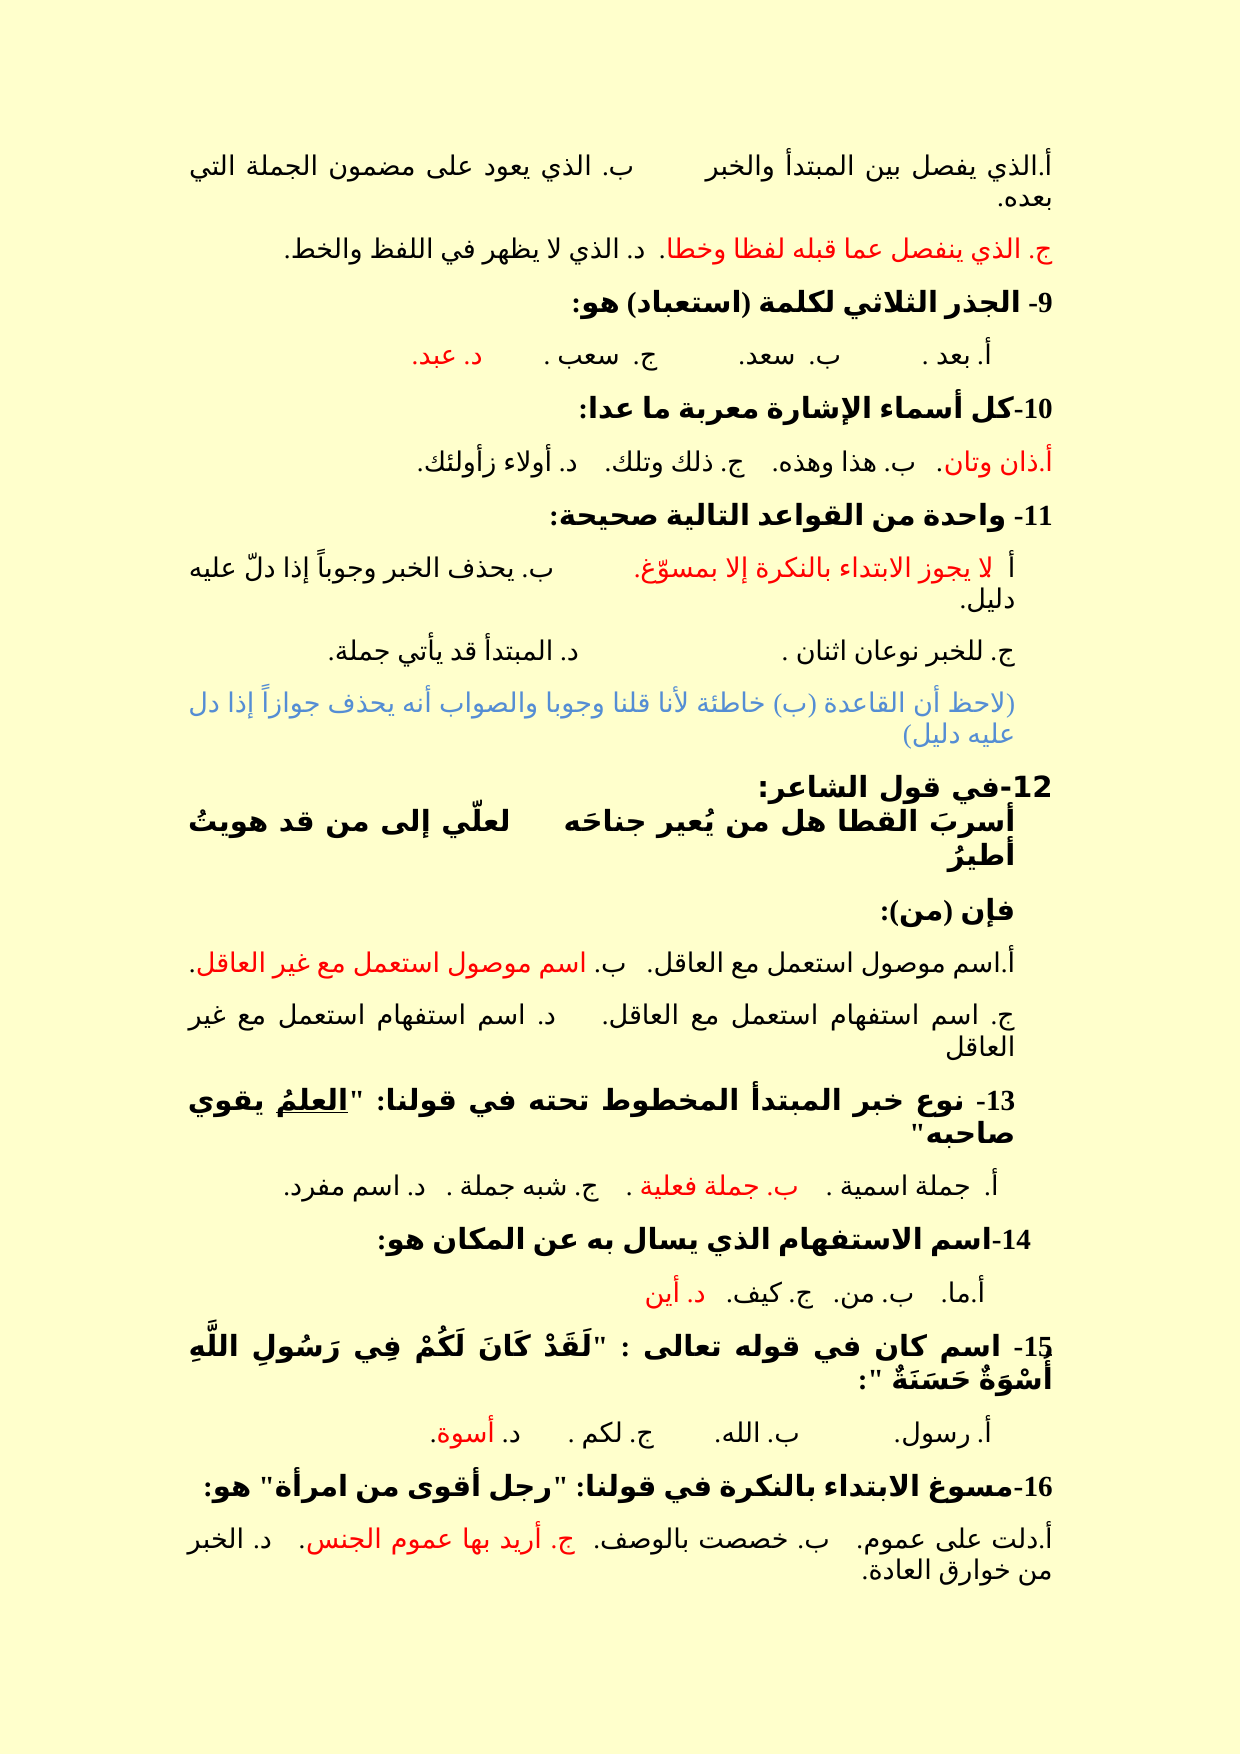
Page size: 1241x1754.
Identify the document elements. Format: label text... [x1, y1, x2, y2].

text أ. جملة اسمية . ب. جملة فعلية . ج. شبه جملة . د. اسم مفرد. [187, 1171, 1053, 1202]
text أ. رسول. ب. الله. ج. لكم . د. أسوة. [187, 1417, 1053, 1448]
text فإن (من): [187, 893, 1015, 927]
text 10-كل أسماء الإشارة معربة ما عدا: [187, 391, 1053, 425]
text ج. اسم استفهام استعمل مع العاقل. د. اسم استفهام استعمل مع غير العاقل [187, 999, 1015, 1062]
text 13- نوع خبر المبتدأ المخطوط تحته في قولنا: "العلمُ يقوي صاحبه" [187, 1083, 1015, 1150]
text 11- واحدة من القواعد التالية صحيحة: [187, 498, 1053, 531]
text 14-اسم الاستفهام الذي يسال به عن المكان هو: [187, 1222, 1053, 1256]
text أ.دلت على عموم. ب. خصصت بالوصف. ج. أريد بها عموم الجنس. د. الخبر من خوارق العادة. [187, 1523, 1053, 1585]
text أ.ما. ب. من. ج. كيف. د. أين [187, 1277, 1053, 1308]
text أ. بعد . ب. سعد. ج. سعب . د. عبد. [187, 339, 1053, 371]
text أ.اسم موصول استعمل مع العاقل. ب. اسم موصول استعمل مع غير العاقل. [187, 947, 1015, 979]
text أ.ذان وتان. ب. هذا وهذه. ج. ذلك وتلك. د. أولاء زأولئك. [187, 446, 1053, 477]
text 12-في قول الشاعر: [244, 770, 1053, 804]
text ج. الذي ينفصل عما قبله لفظا وخطا. د. الذي لا يظهر في اللفظ والخط. [187, 233, 1053, 264]
text أ. لا يجوز الابتداء بالنكرة إلا بمسوّغ. ب. يحذف الخبر وجوباً إذا دلّ عليه دليل. [187, 552, 1015, 614]
text أسربَ القطا هل من يُعير جناحَه لعلّي إلى من قد هويتُ أطيرُ [187, 804, 1015, 872]
text 9- الجذر الثلاثي لكلمة (استعباد) هو: [187, 285, 1053, 319]
text 15- اسم كان في قوله تعالى : "لَقَدْ كَانَ لَكُمْ فِي رَسُولِ اللَّهِ أُسْوَةٌ حَسَنَةٌ ": [187, 1329, 1053, 1396]
text أ.الذي يفصل بين المبتدأ والخبر ب. الذي يعود على مضمون الجملة التي بعده. [187, 150, 1053, 212]
text (لاحظ أن القاعدة (ب) خاطئة لأنا قلنا وجوبا والصواب أنه يحذف جوازاً إذا دل عليه دليل) [187, 687, 1015, 749]
text 16-مسوغ الابتداء بالنكرة في قولنا: "رجل أقوى من امرأة" هو: [187, 1469, 1053, 1502]
text ج. للخبر نوعان اثنان . د. المبتدأ قد يأتي جملة. [187, 635, 1015, 666]
